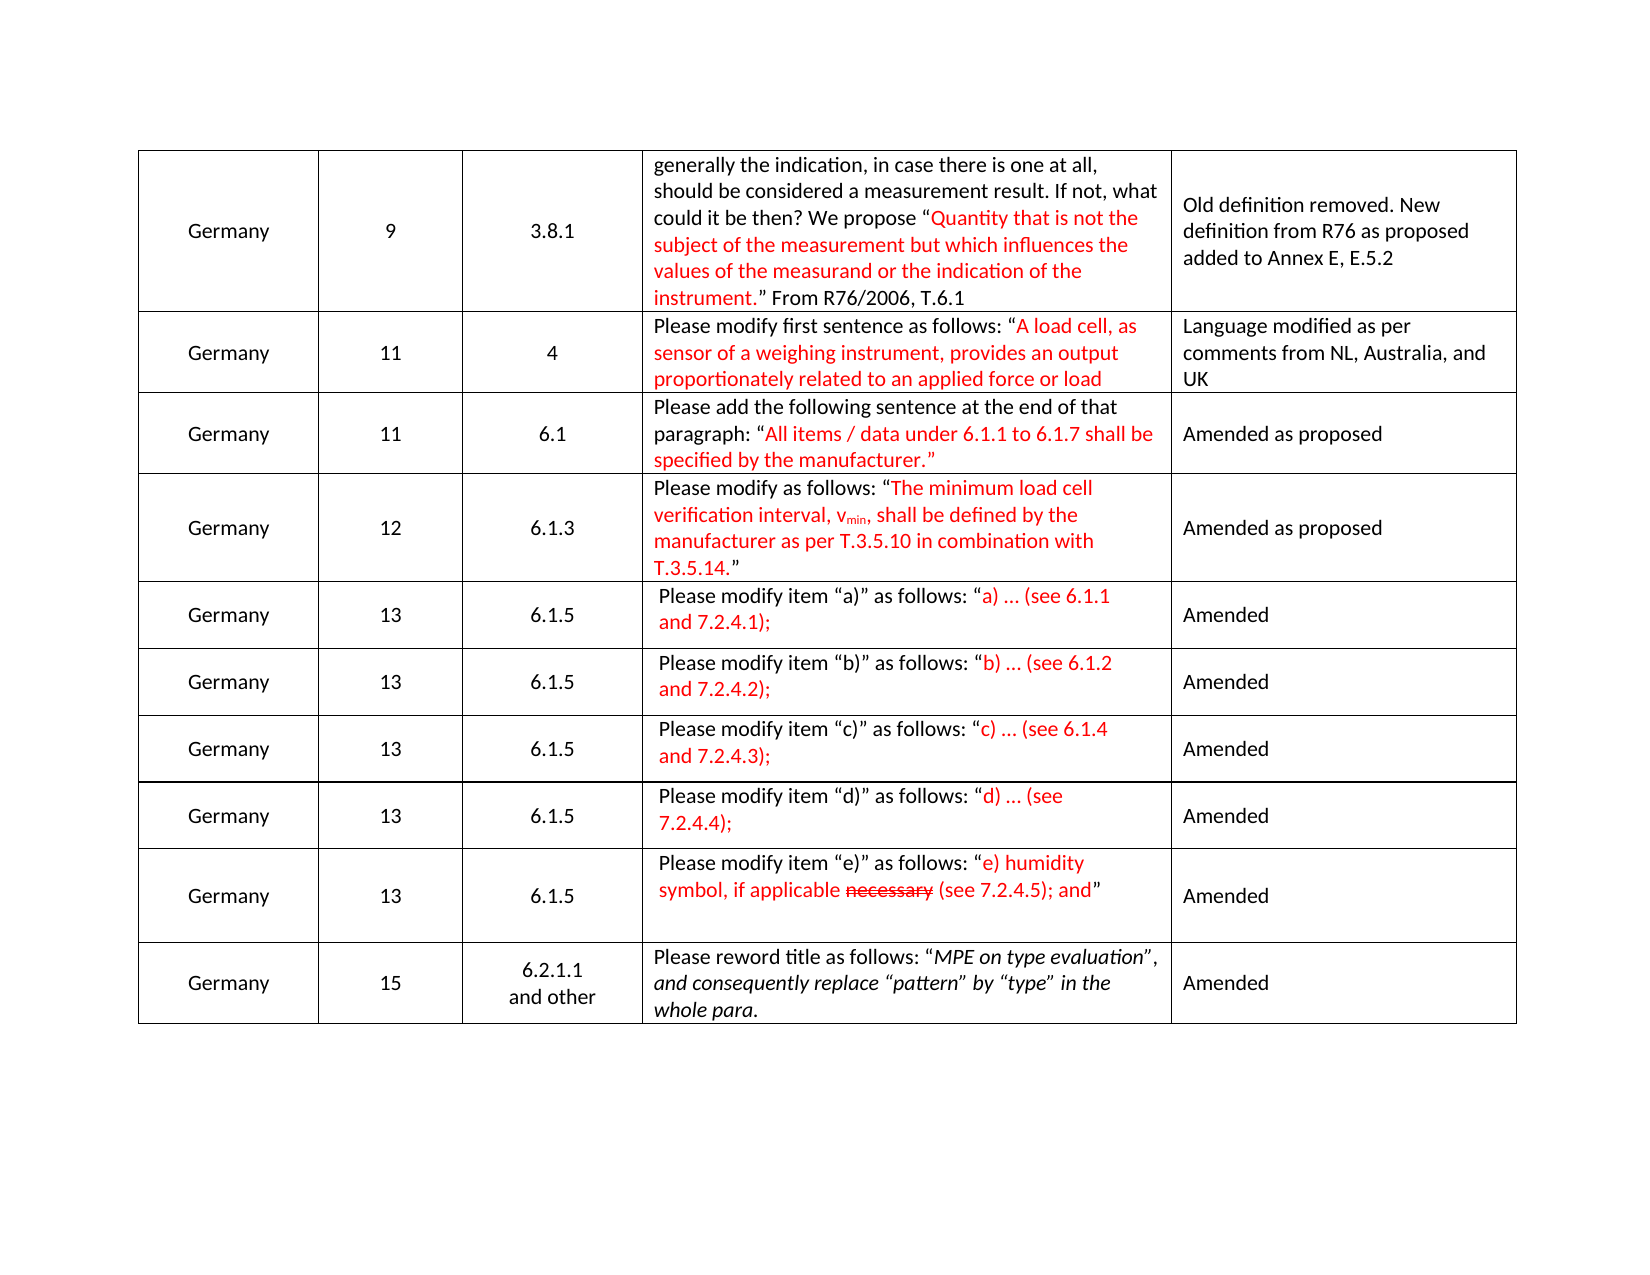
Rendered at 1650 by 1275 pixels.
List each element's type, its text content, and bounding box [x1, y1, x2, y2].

table_cell 6.1.5 [463, 649, 642, 714]
table_cell 9 [319, 151, 462, 311]
table_cell Germany [139, 849, 318, 942]
table_cell 11 [319, 312, 462, 392]
table_cell 13 [319, 849, 462, 942]
table_cell Please modify as follows: “The minimum load cell verification interval, vmin, shall be defined by the manufacturer as per T.3.5.10 in combination with T.3.5.14.” [643, 474, 1171, 581]
table_cell Please reword title as follows: “MPE on type evaluation”, and consequently replace “pattern” by “type” in the whole para. [643, 943, 1171, 1023]
table_cell Amended [1172, 849, 1516, 942]
table_cell Germany [139, 151, 318, 311]
table_cell Germany [139, 649, 318, 714]
table_cell 6.2.1.1 and other [463, 943, 642, 1023]
table_cell Please modify item “e)” as follows: “e) humidity symbol, if applicable necessary (see 7.2.4.5); and” [643, 849, 1171, 942]
table_cell Amended as proposed [1172, 393, 1516, 473]
table_cell 13 [319, 716, 462, 781]
table_cell Germany [139, 474, 318, 581]
table_cell Amended [1172, 943, 1516, 1023]
table_cell 6.1.5 [463, 582, 642, 648]
table_cell 3.8.1 [463, 151, 642, 311]
table_cell Please modify item “d)” as follows: “d) … (see 7.2.4.4); [643, 783, 1171, 848]
table_cell 13 [319, 582, 462, 648]
table_cell 15 [319, 943, 462, 1023]
table_cell Amended [1172, 716, 1516, 781]
table_cell 12 [319, 474, 462, 581]
table_cell Amended as proposed [1172, 474, 1516, 581]
table_cell Please modify item “b)” as follows: “b) … (see 6.1.2 and 7.2.4.2); [643, 649, 1171, 714]
table_cell Amended [1172, 582, 1516, 648]
table_cell Germany [139, 943, 318, 1023]
table_cell 6.1.5 [463, 849, 642, 942]
table_cell Old definition removed. New definition from R76 as proposed added to Annex E, E.5.2 [1172, 151, 1516, 311]
table_cell 6.1.3 [463, 474, 642, 581]
table_cell 6.1.5 [463, 783, 642, 848]
table_cell Germany [139, 716, 318, 781]
table_cell Amended [1172, 783, 1516, 848]
table_cell 4 [463, 312, 642, 392]
table_cell generally the indication, in case there is one at all, should be considered a measurement result. If not, what could it be then? We propose “Quantity that is not the subject of the measurement but which influences the values of the measurand or the indication of the instrument.” From R76/2006, T.6.1 [643, 151, 1171, 311]
table_cell 13 [319, 649, 462, 714]
table_cell Germany [139, 312, 318, 392]
table_cell Germany [139, 582, 318, 648]
table_cell Germany [139, 393, 318, 473]
table_cell Please add the following sentence at the end of that paragraph: “All items / data under 6.1.1 to 6.1.7 shall be specified by the manufacturer.” [643, 393, 1171, 473]
table_cell Please modify first sentence as follows: “A load cell, as sensor of a weighing instrument, provides an output proportionately related to an applied force or load [643, 312, 1171, 392]
table_cell Amended [1172, 649, 1516, 714]
table_cell 6.1 [463, 393, 642, 473]
table_cell 11 [319, 393, 462, 473]
table_cell Germany [139, 783, 318, 848]
table_cell 6.1.5 [463, 716, 642, 781]
table_cell Please modify item “c)” as follows: “c) … (see 6.1.4 and 7.2.4.3); [643, 716, 1171, 781]
table_cell 13 [319, 783, 462, 848]
table_cell Please modify item “a)” as follows: “a) … (see 6.1.1 and 7.2.4.1); [643, 582, 1171, 648]
table_cell Language modified as per comments from NL, Australia, and UK [1172, 312, 1516, 392]
